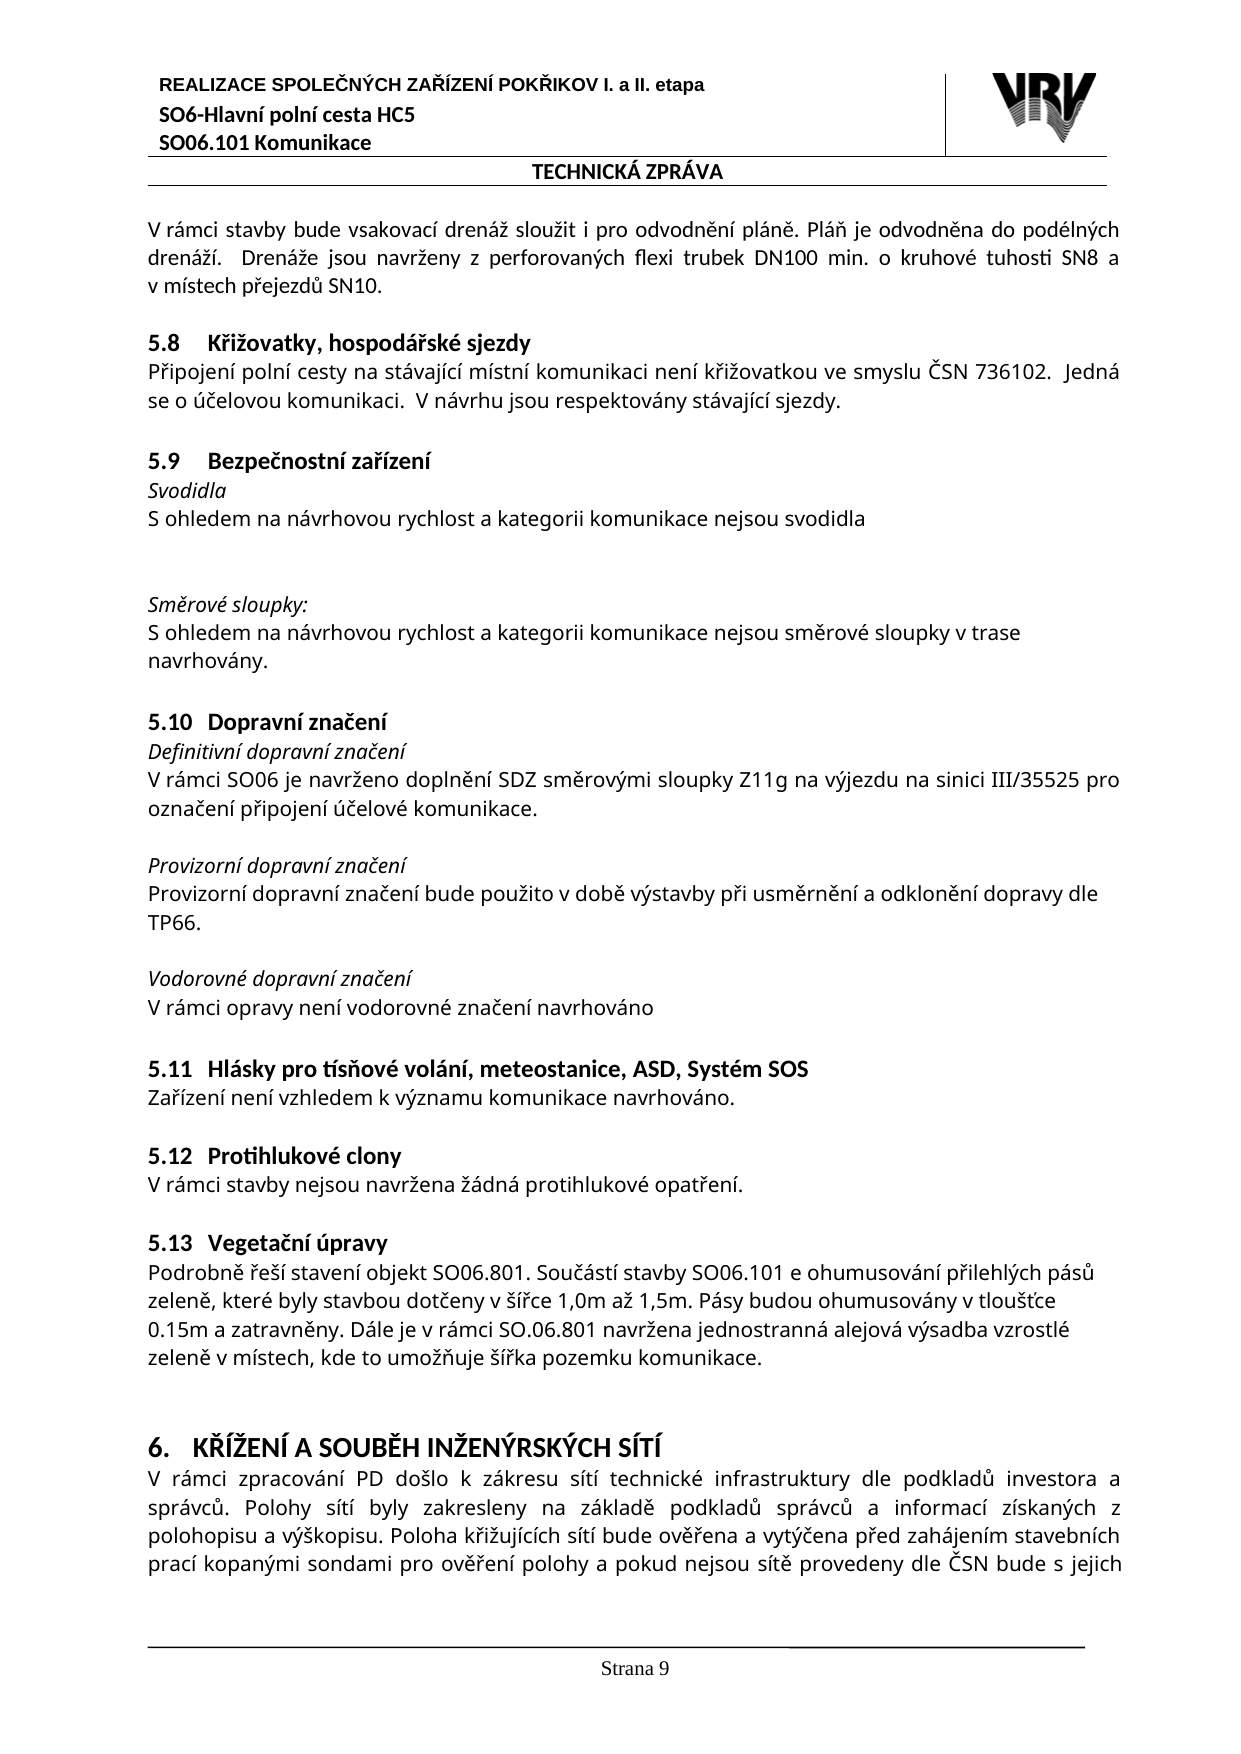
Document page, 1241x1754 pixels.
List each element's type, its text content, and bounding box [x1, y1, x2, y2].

text S ohledem na návrhovou rychlost a kategorii komunikace nejsou svodidla [148, 504, 1122, 533]
text Zařízení není vzhledem k významu komunikace navrhováno. [148, 1083, 1122, 1112]
subtitle Bezpečnostní zařízení [148, 445, 1122, 476]
text Směrové sloupky: [148, 590, 1122, 618]
subtitle KŘÍŽENÍ A SOUBĚH INŽENÝRSKÝCH SÍTÍ [148, 1429, 1122, 1464]
text V rámci opravy není vodorovné značení navrhováno [148, 993, 1122, 1021]
picture [992, 73, 1097, 143]
subtitle Hlásky pro tísňové volání, meteostanice, ASD, Systém SOS [148, 1053, 1122, 1083]
subtitle Protihlukové clony [148, 1140, 1122, 1171]
text V rámci stavby nejsou navržena žádná protihlukové opatření. [148, 1171, 1122, 1199]
text Vodorovné dopravní značení [148, 964, 1122, 993]
text V rámci SO06 je navrženo doplnění SDZ směrovými sloupky Z11g na výjezdu na sinici III/35525 pro označení připojení účelové komunikace. [148, 765, 1122, 822]
text Podrobně řeší stavení objekt SO06.801. Součástí stavby SO06.101 e ohumusování přilehlých pásů zeleně, které byly stavbou dotčeny v šířce 1,0m až 1,5m. Pásy budou ohumusovány v tloušťce 0.15m a zatravněny. Dále je v rámci SO.06.801 navržena jednostranná alejová výsadba vzrostlé zeleně v místech, kde to umožňuje šířka pozemku komunikace. [148, 1258, 1122, 1372]
text V rámci stavby bude vsakovací drenáž sloužit i pro odvodnění pláně. Pláň je odvodněna do podélných drenáží. Drenáže jsou navrženy z perforovaných flexi trubek DN100 min. o kruhové tuhosti SN8 a v místech přejezdů SN10. [148, 215, 1122, 299]
text Připojení polní cesty na stávající místní komunikaci není křižovatkou ve smyslu ČSN 736102. Jedná se o účelovou komunikaci. V návrhu jsou respektovány stávající sjezdy. [148, 357, 1122, 414]
text Svodidla [148, 476, 1122, 504]
subtitle Křižovatky, hospodářské sjezdy [148, 327, 1122, 357]
text Definitivní dopravní značení [148, 737, 1122, 765]
subtitle Vegetační úpravy [148, 1227, 1122, 1258]
text S ohledem na návrhovou rychlost a kategorii komunikace nejsou směrové sloupky v trase navrhovány. [148, 618, 1122, 675]
text Provizorní dopravní značení bude použito v době výstavby při usměrnění a odklonění dopravy dle TP66. [148, 879, 1122, 936]
text Provizorní dopravní značení [148, 851, 1122, 879]
subtitle Dopravní značení [148, 706, 1122, 737]
